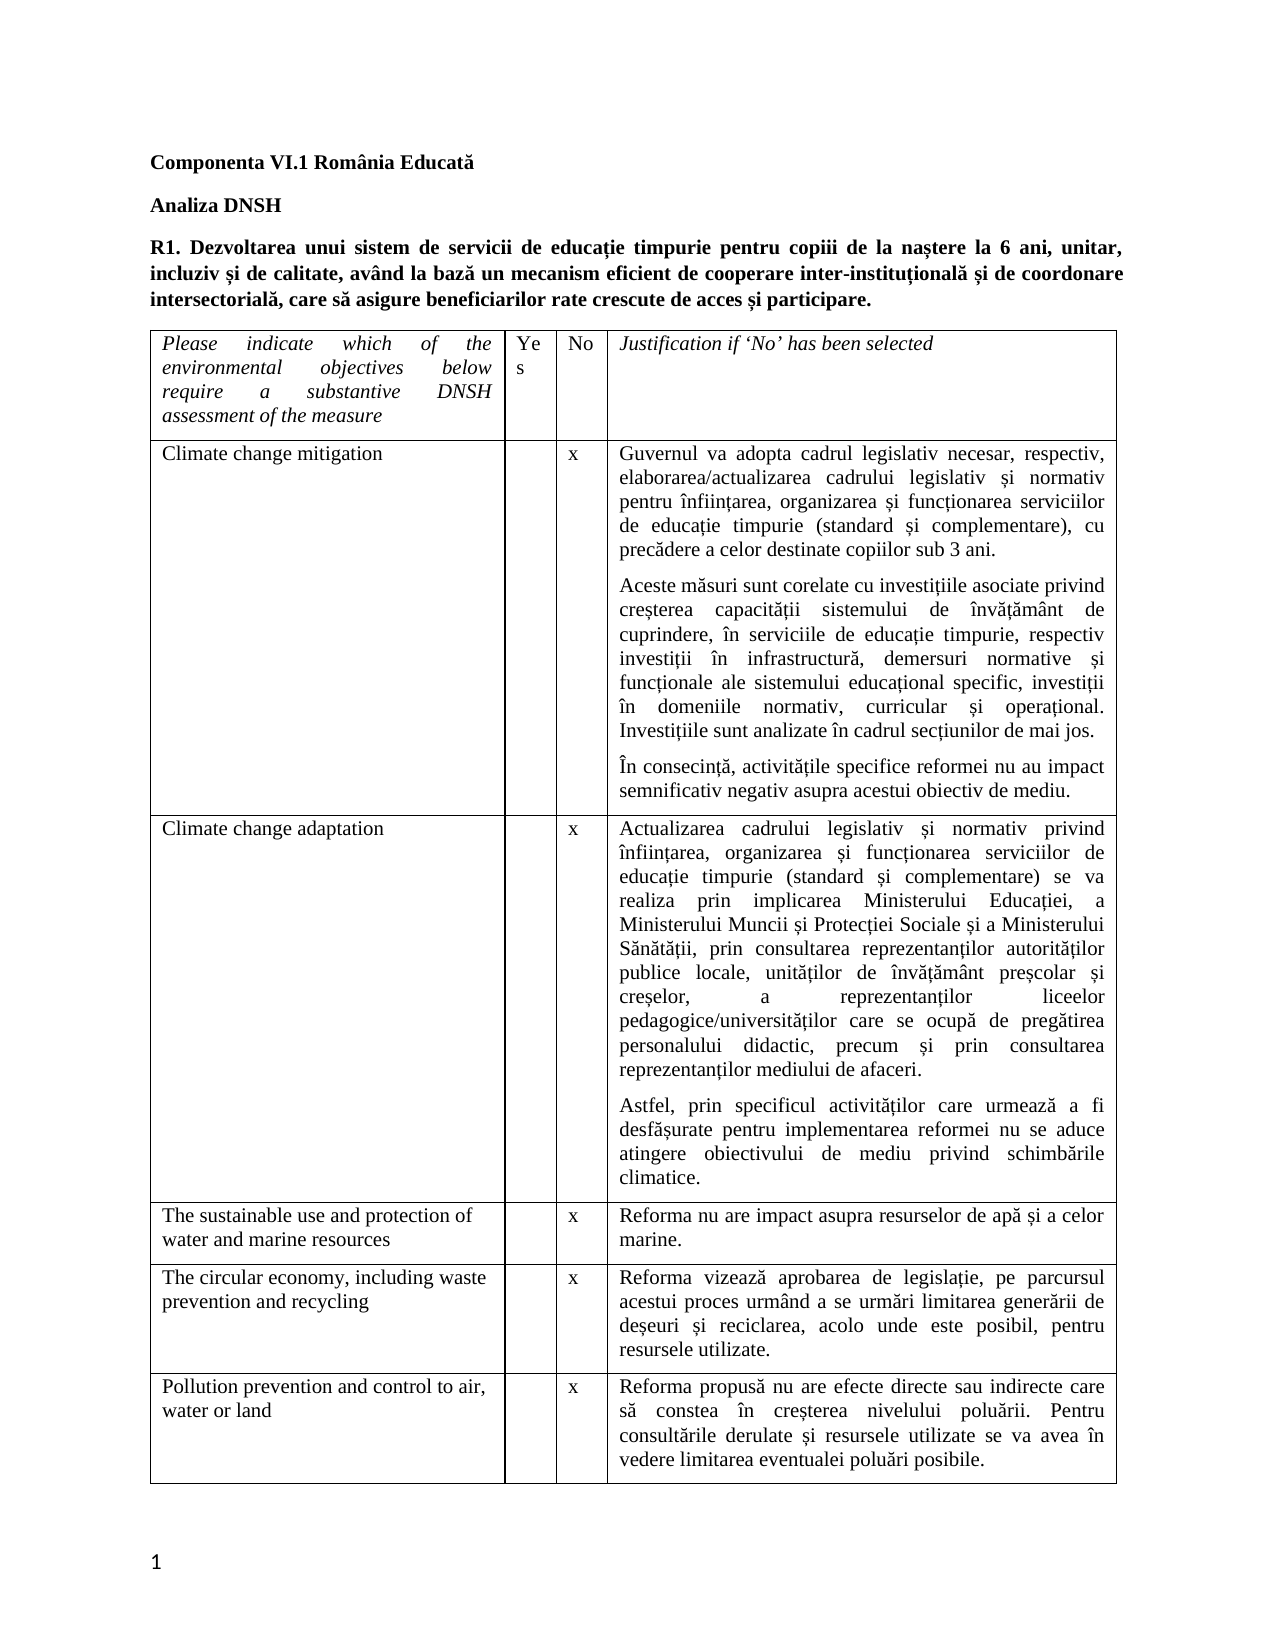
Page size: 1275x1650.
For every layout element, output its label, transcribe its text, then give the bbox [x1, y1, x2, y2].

table_header Please indicate which of the environmental objectives below require a substantive DNSH assessment of the measure [151, 331, 504, 439]
table_header Yes [506, 331, 556, 439]
table_cell x [557, 1374, 607, 1483]
table_cell x [557, 441, 607, 815]
table_cell x [557, 816, 607, 1202]
table_cell Guvernul va adopta cadrul legislativ necesar, respectiv, elaborarea/actualizarea cadrului legislativ și normativ pentru înființarea, organizarea și funcționarea serviciilor de educație timpurie (standard și complementare), cu precădere a celor destinate copiilor sub 3 ani. Aceste măsuri sunt corelate cu investițiile asociate privind creșterea capacității sistemului de învățământ de cuprindere, în serviciile de educație timpurie, respectiv investiții în infrastructură, demersuri normative și funcționale ale sistemului educațional specific, investiții în domeniile normativ, curricular și operațional. Investițiile sunt analizate în cadrul secțiunilor de mai jos. În consecință, activitățile specifice reformei nu au impact semnificativ negativ asupra acestui obiectiv de mediu. [608, 441, 1116, 815]
table_cell [506, 441, 556, 815]
text Analiza DNSH [150, 193, 1125, 217]
table_cell Reforma nu are impact asupra resurselor de apă și a celor marine. [608, 1203, 1116, 1263]
table_header Justification if ‘No’ has been selected [608, 331, 1116, 439]
table_cell x [557, 1203, 607, 1263]
table_cell Climate change mitigation [151, 441, 504, 815]
text R1. Dezvoltarea unui sistem de servicii de educație timpurie pentru copiii de la naștere la 6 ani, unitar, incluziv și de calitate, având la bază un mecanism eficient de cooperare inter-instituțională și de coordonare intersectorială, care să asigure beneficiarilor rate crescute de acces și participare. [150, 235, 1125, 311]
table_cell Climate change adaptation [151, 816, 504, 1202]
table_cell Reforma vizează aprobarea de legislație, pe parcursul acestui proces urmând a se urmări limitarea generării de deșeuri și reciclarea, acolo unde este posibil, pentru resursele utilizate. [608, 1265, 1116, 1373]
table_cell [506, 1374, 556, 1483]
table_header No [557, 331, 607, 439]
table_cell [506, 1265, 556, 1373]
table_cell Reforma propusă nu are efecte directe sau indirecte care să constea în creșterea nivelului poluării. Pentru consultările derulate și resursele utilizate se va avea în vedere limitarea eventualei poluări posibile. [608, 1374, 1116, 1483]
table_cell [506, 816, 556, 1202]
table_cell The circular economy, including waste prevention and recycling [151, 1265, 504, 1373]
table_cell x [557, 1265, 607, 1373]
table_cell Pollution prevention and control to air, water or land [151, 1374, 504, 1483]
table_cell The sustainable use and protection of water and marine resources [151, 1203, 504, 1263]
table_cell [506, 1203, 556, 1263]
table_cell Actualizarea cadrului legislativ și normativ privind înființarea, organizarea și funcționarea serviciilor de educație timpurie (standard și complementare) se va realiza prin implicarea Ministerului Educației, a Ministerului Muncii și Protecției Sociale și a Ministerului Sănătății, prin consultarea reprezentanților autorităților publice locale, unităților de învățământ preșcolar și creșelor, a reprezentanților liceelor pedagogice/universităților care se ocupă de pregătirea personalului didactic, precum și prin consultarea reprezentanților mediului de afaceri. Astfel, prin specificul activităților care urmează a fi desfășurate pentru implementarea reformei nu se aduce atingere obiectivului de mediu privind schimbările climatice. [608, 816, 1116, 1202]
text Componenta VI.1 România Educată [150, 150, 1125, 174]
